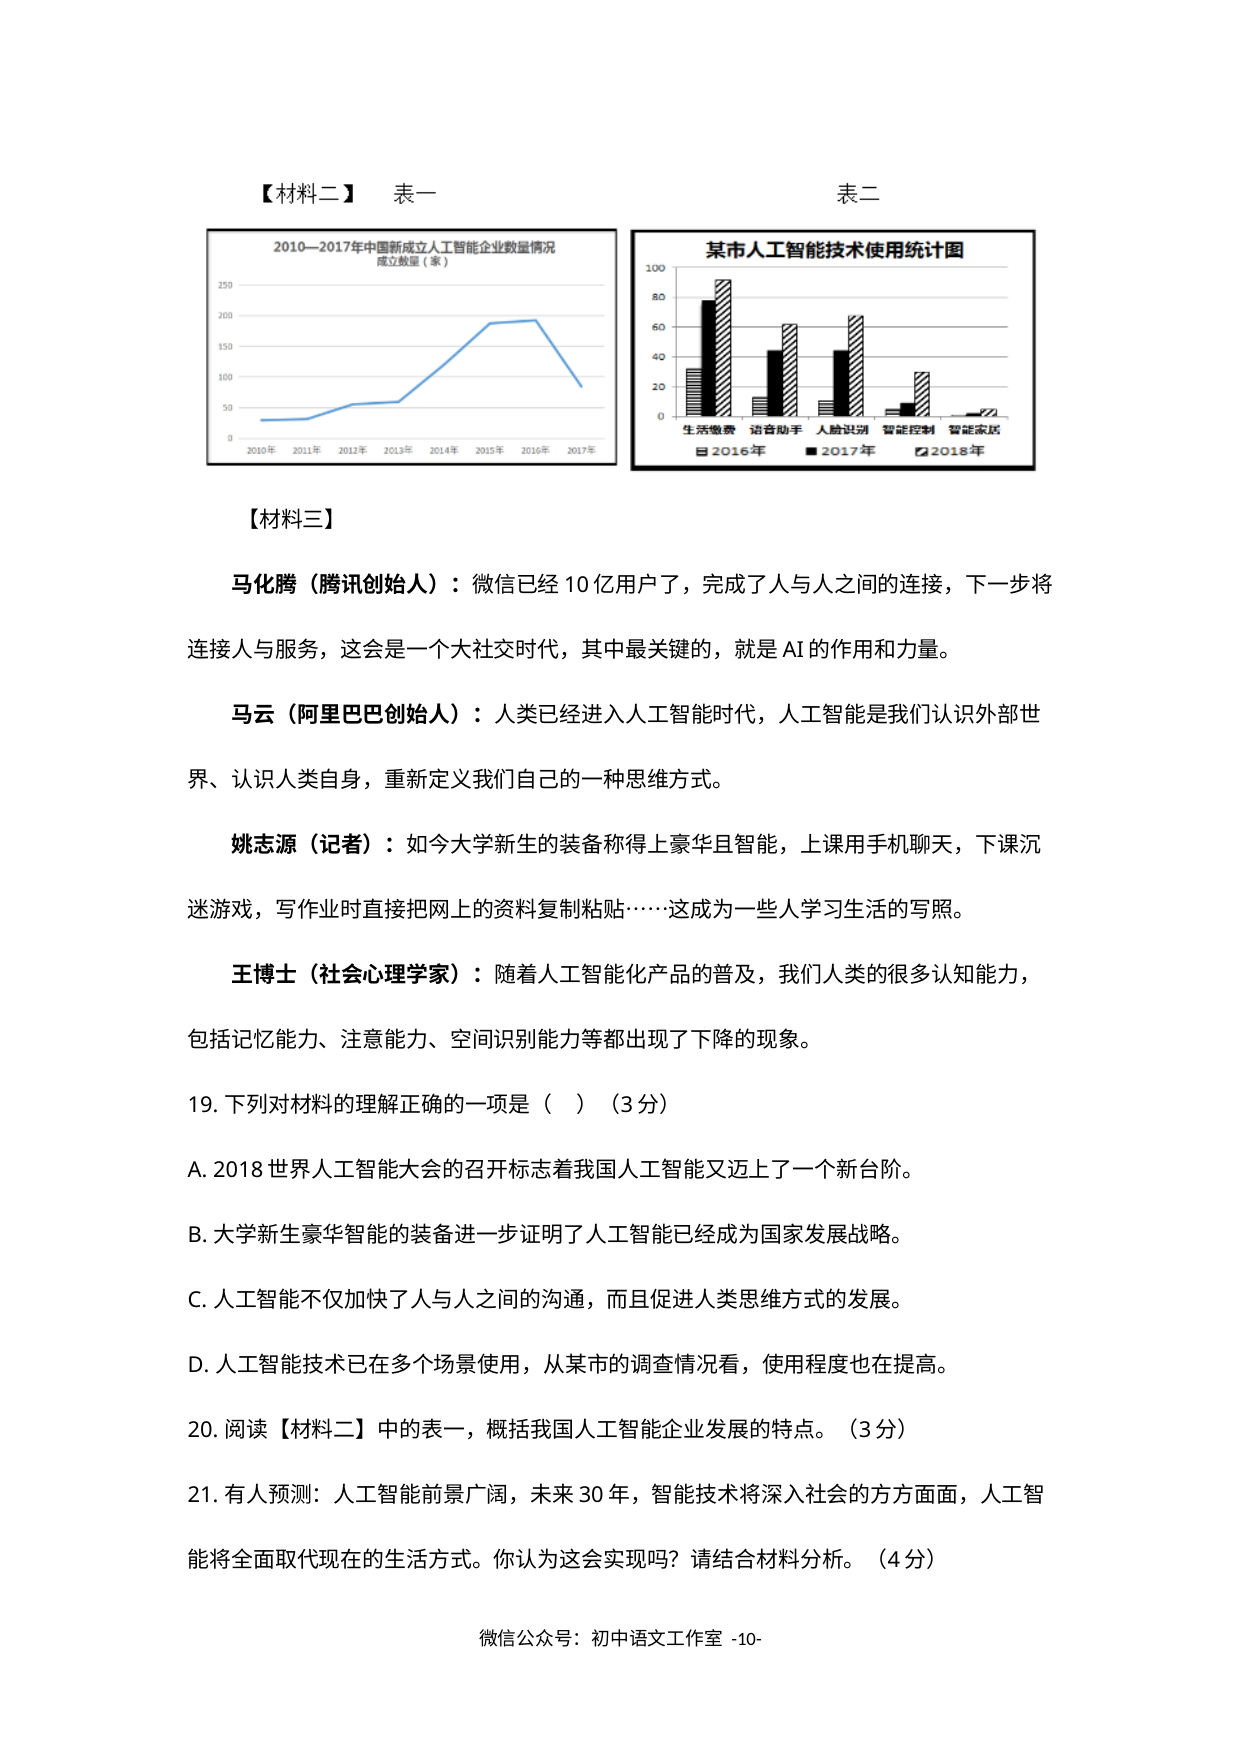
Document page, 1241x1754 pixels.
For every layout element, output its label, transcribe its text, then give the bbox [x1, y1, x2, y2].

text 19. 下列对材料的理解正确的一项是（ ）（3分） [187, 1072, 1053, 1137]
text 王博士（社会心理学家）：随着人工智能化产品的普及，我们人类的很多认知能力，包括记忆能力、注意能力、空间识别能力等都出现了下降的现象。 [187, 942, 1053, 1072]
text B. 大学新生豪华智能的装备进一步证明了人工智能已经成为国家发展战略。 [187, 1202, 1053, 1267]
text 姚志源（记者）：如今大学新生的装备称得上豪华且智能，上课用手机聊天，下课沉迷游戏，写作业时直接把网上的资料复制粘贴……这成为一些人学习生活的写照。 [187, 812, 1053, 942]
text 【材料三】 [187, 487, 1053, 552]
text 21. 有人预测：人工智能前景广阔，未来30年，智能技术将深入社会的方方面面，人工智能将全面取代现在的生活方式。你认为这会实现吗？请结合材料分析。（4分） [187, 1462, 1053, 1592]
text 20. 阅读【材料二】中的表一，概括我国人工智能企业发展的特点。（3分） [187, 1397, 1053, 1462]
text 马云（阿里巴巴创始人）：人类已经进入人工智能时代，人工智能是我们认识外部世界、认识人类自身，重新定义我们自己的一种思维方式。 [187, 682, 1053, 812]
text 马化腾（腾讯创始人）：微信已经10亿用户了，完成了人与人之间的连接，下一步将连接人与服务，这会是一个大社交时代，其中最关键的，就是AI的作用和力量。 [187, 552, 1053, 682]
text A. 2018世界人工智能大会的召开标志着我国人工智能又迈上了一个新台阶。 [187, 1137, 1053, 1202]
text D. 人工智能技术已在多个场景使用，从某市的调查情况看，使用程度也在提高。 [187, 1332, 1053, 1397]
picture [187, 162, 1053, 484]
text C. 人工智能不仅加快了人与人之间的沟通，而且促进人类思维方式的发展。 [187, 1267, 1053, 1332]
